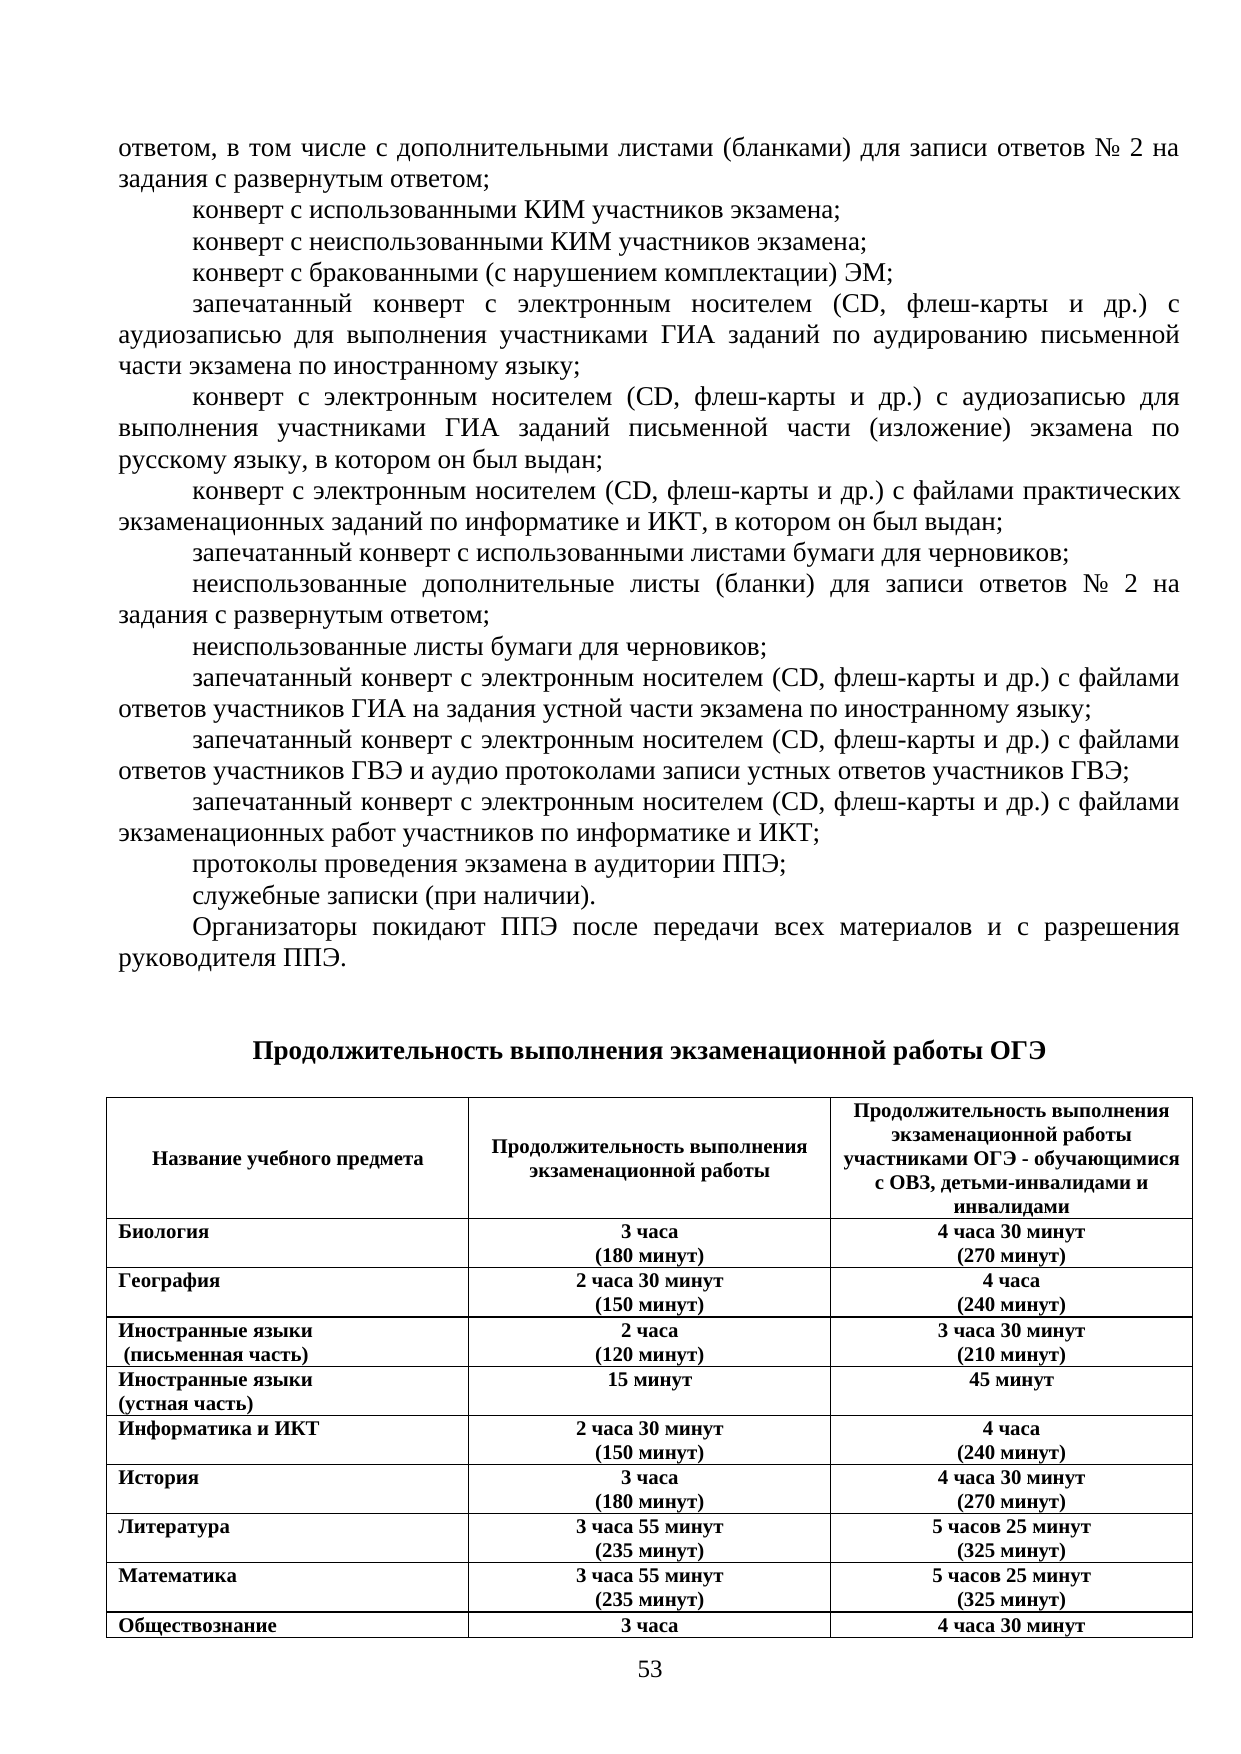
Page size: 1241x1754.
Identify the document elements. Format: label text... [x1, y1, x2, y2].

list служебные записки (при наличии). [118, 879, 1181, 910]
table_cell 3 часа (180 минут) [469, 1613, 830, 1637]
table_cell Иностранные языки (устная часть) [107, 1367, 468, 1415]
table_cell 3 часа 55 минут (235 минут) [469, 1514, 830, 1562]
table_cell Иностранные языки (письменная часть) [107, 1318, 468, 1366]
list запечатанный конверт с электронным носителем (CD, флеш-карты и др.) с аудиозаписью для выполнения участниками ГИА заданий по аудированию письменной части экзамена по иностранному языку; [118, 287, 1181, 380]
table_cell 5 часов 25 минут (325 минут) [831, 1563, 1192, 1611]
table_header Продолжительность выполнения экзаменационной работы участниками ОГЭ - обучающимися с ОВЗ, детьми-инвалидами и инвалидами [831, 1098, 1192, 1218]
table_cell 3 часа 30 минут (210 минут) [831, 1318, 1192, 1366]
table_cell Литература [107, 1514, 468, 1562]
list запечатанный конверт с использованными листами бумаги для черновиков; [118, 536, 1181, 567]
table_cell Информатика и ИКТ [107, 1416, 468, 1464]
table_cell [831, 1613, 1192, 1637]
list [118, 131, 1181, 193]
table_cell География [107, 1268, 468, 1316]
list запечатанный конверт с электронным носителем (CD, флеш-карты и др.) с файлами ответов участников ГИА на задания устной части экзамена по иностранному языку; [118, 661, 1181, 723]
list конверт с неиспользованными КИМ участников экзамена; [118, 225, 1181, 256]
table_header Название учебного предмета [107, 1098, 468, 1218]
table_cell 45 минут [831, 1367, 1192, 1415]
table_cell 3 часа (180 минут) [469, 1465, 830, 1513]
text Продолжительность выполнения экзаменационной работы ОГЭ [118, 1034, 1181, 1066]
table_cell 4 часа 30 минут (270 минут) [831, 1465, 1192, 1513]
table_cell 4 часа (240 минут) [831, 1268, 1192, 1316]
table_cell 2 часа (120 минут) [469, 1318, 830, 1366]
table_cell 3 часа 55 минут (235 минут) [469, 1563, 830, 1611]
table_cell 15 минут [469, 1367, 830, 1415]
table_cell Математика [107, 1563, 468, 1611]
list конверт с электронным носителем (CD, флеш-карты и др.) с аудиозаписью для выполнения участниками ГИА заданий письменной части (изложение) экзамена по русскому языку, в котором он был выдан; [118, 380, 1181, 474]
table_cell Обществознание [107, 1613, 468, 1637]
table_cell История [107, 1465, 468, 1513]
list протоколы проведения экзамена в аудитории ППЭ; [118, 848, 1181, 879]
table_cell 3 часа (180 минут) [469, 1219, 830, 1267]
table_cell 5 часов 25 минут (325 минут) [831, 1514, 1192, 1562]
list конверт с бракованными (с нарушением комплектации) ЭМ; [118, 256, 1181, 287]
list запечатанный конверт с электронным носителем (CD, флеш-карты и др.) с файлами экзаменационных работ участников по информатике и ИКТ; [118, 785, 1181, 848]
table_header Продолжительность выполнения экзаменационной работы [469, 1098, 830, 1218]
list неиспользованные дополнительные листы (бланки) для записи ответов № 2 на задания с развернутым ответом; [118, 567, 1181, 629]
table_cell 2 часа 30 минут (150 минут) [469, 1416, 830, 1464]
text Организаторы покидают ППЭ после передачи всех материалов и с разрешения руководителя ППЭ. [118, 910, 1181, 972]
list запечатанный конверт с электронным носителем (CD, флеш-карты и др.) с файлами ответов участников ГВЭ и аудио протоколами записи устных ответов участников ГВЭ; [118, 723, 1181, 785]
list конверт с электронным носителем (CD, флеш-карты и др.) с файлами практических экзаменационных заданий по информатике и ИКТ, в котором он был выдан; [118, 474, 1181, 536]
list конверт с использованными КИМ участников экзамена; [118, 193, 1181, 225]
list неиспользованные листы бумаги для черновиков; [118, 629, 1181, 661]
table_cell 4 часа 30 минут (270 минут) [831, 1219, 1192, 1267]
table_cell Биология [107, 1219, 468, 1267]
table_cell 4 часа (240 минут) [831, 1416, 1192, 1464]
table_cell 2 часа 30 минут (150 минут) [469, 1268, 830, 1316]
